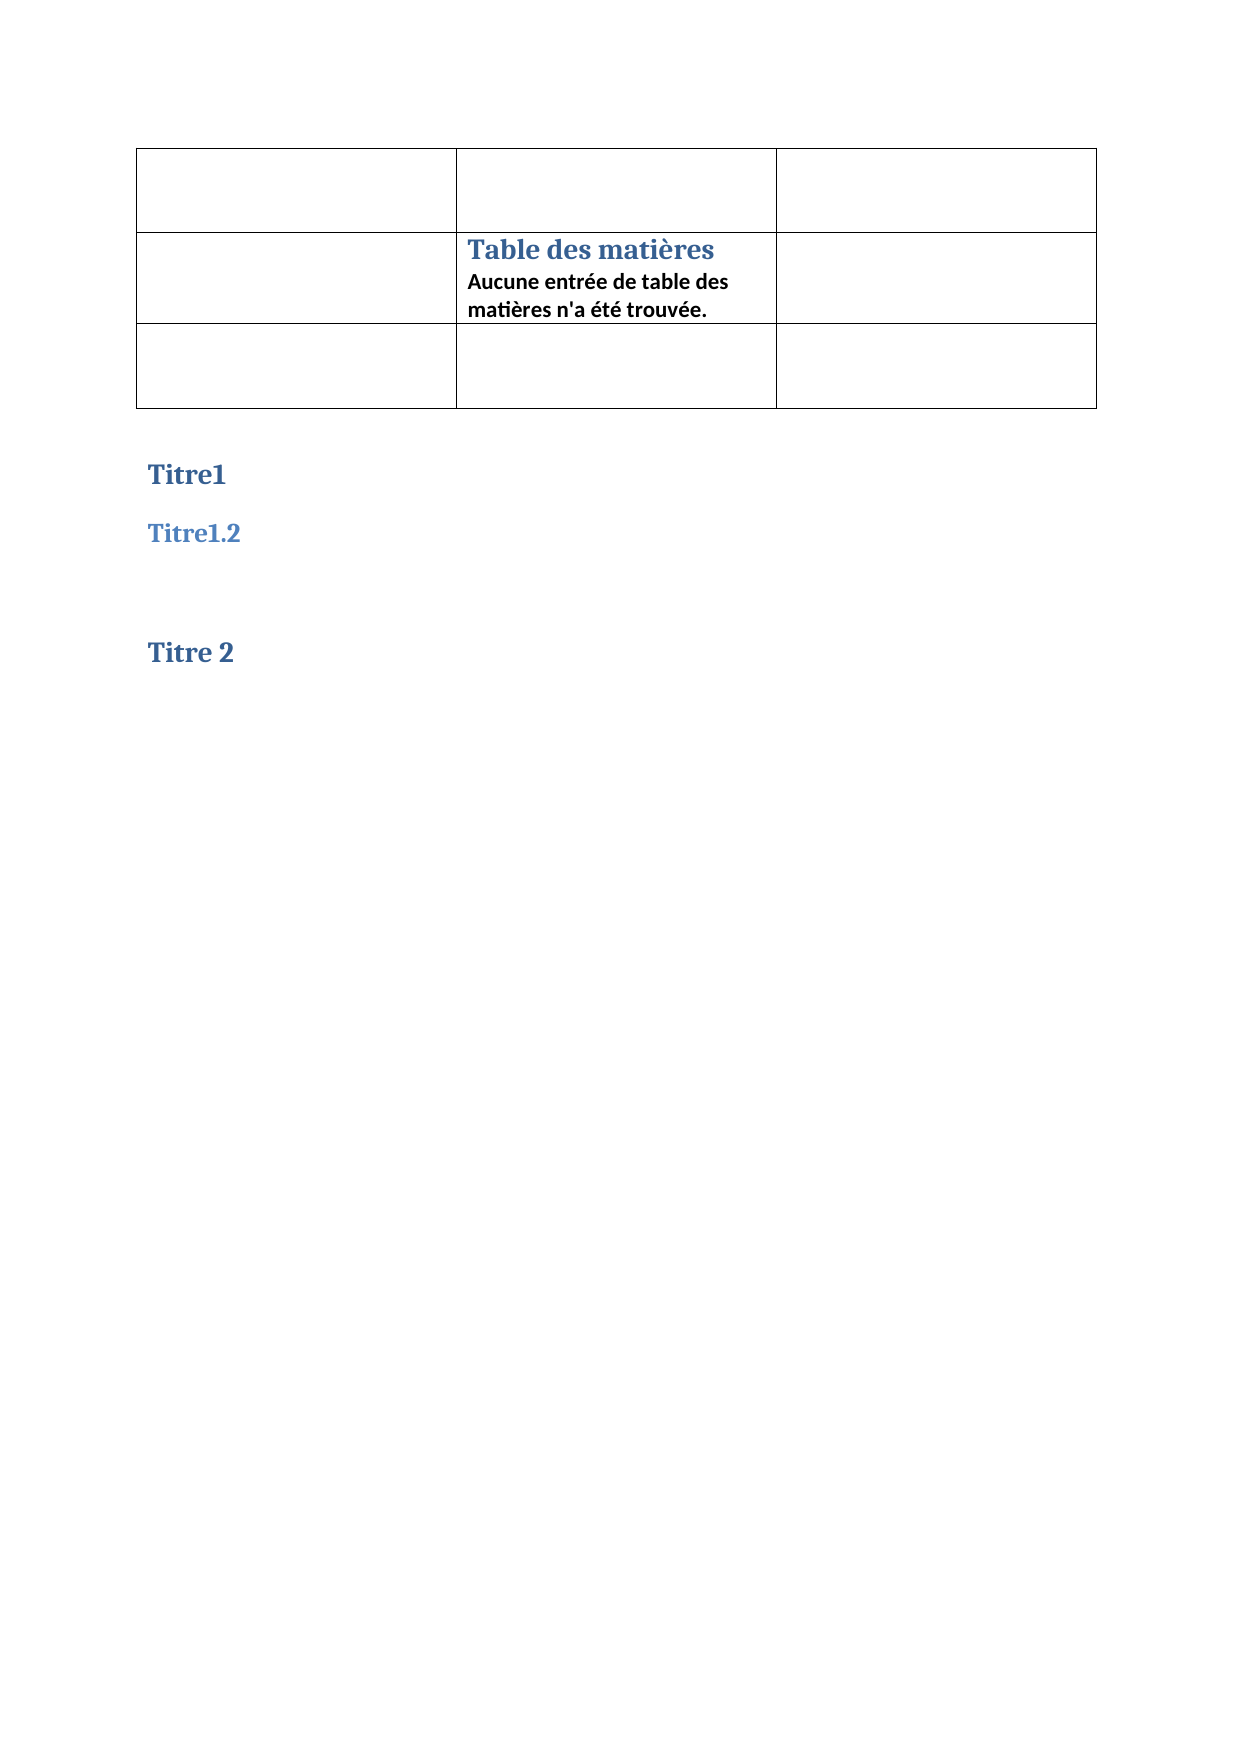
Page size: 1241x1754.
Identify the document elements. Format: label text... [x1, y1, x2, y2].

table_header [457, 149, 776, 232]
table_cell [457, 233, 776, 323]
subtitle Titre1 [148, 458, 1093, 492]
table_cell [137, 233, 456, 323]
subtitle Titre1.2 [148, 518, 1093, 549]
subtitle Titre 2 [148, 636, 1093, 669]
table_header [137, 149, 456, 232]
table_cell [137, 324, 456, 407]
table_cell [457, 324, 776, 407]
table_cell [777, 233, 1096, 323]
table_header [777, 149, 1096, 232]
table_cell [777, 324, 1096, 407]
